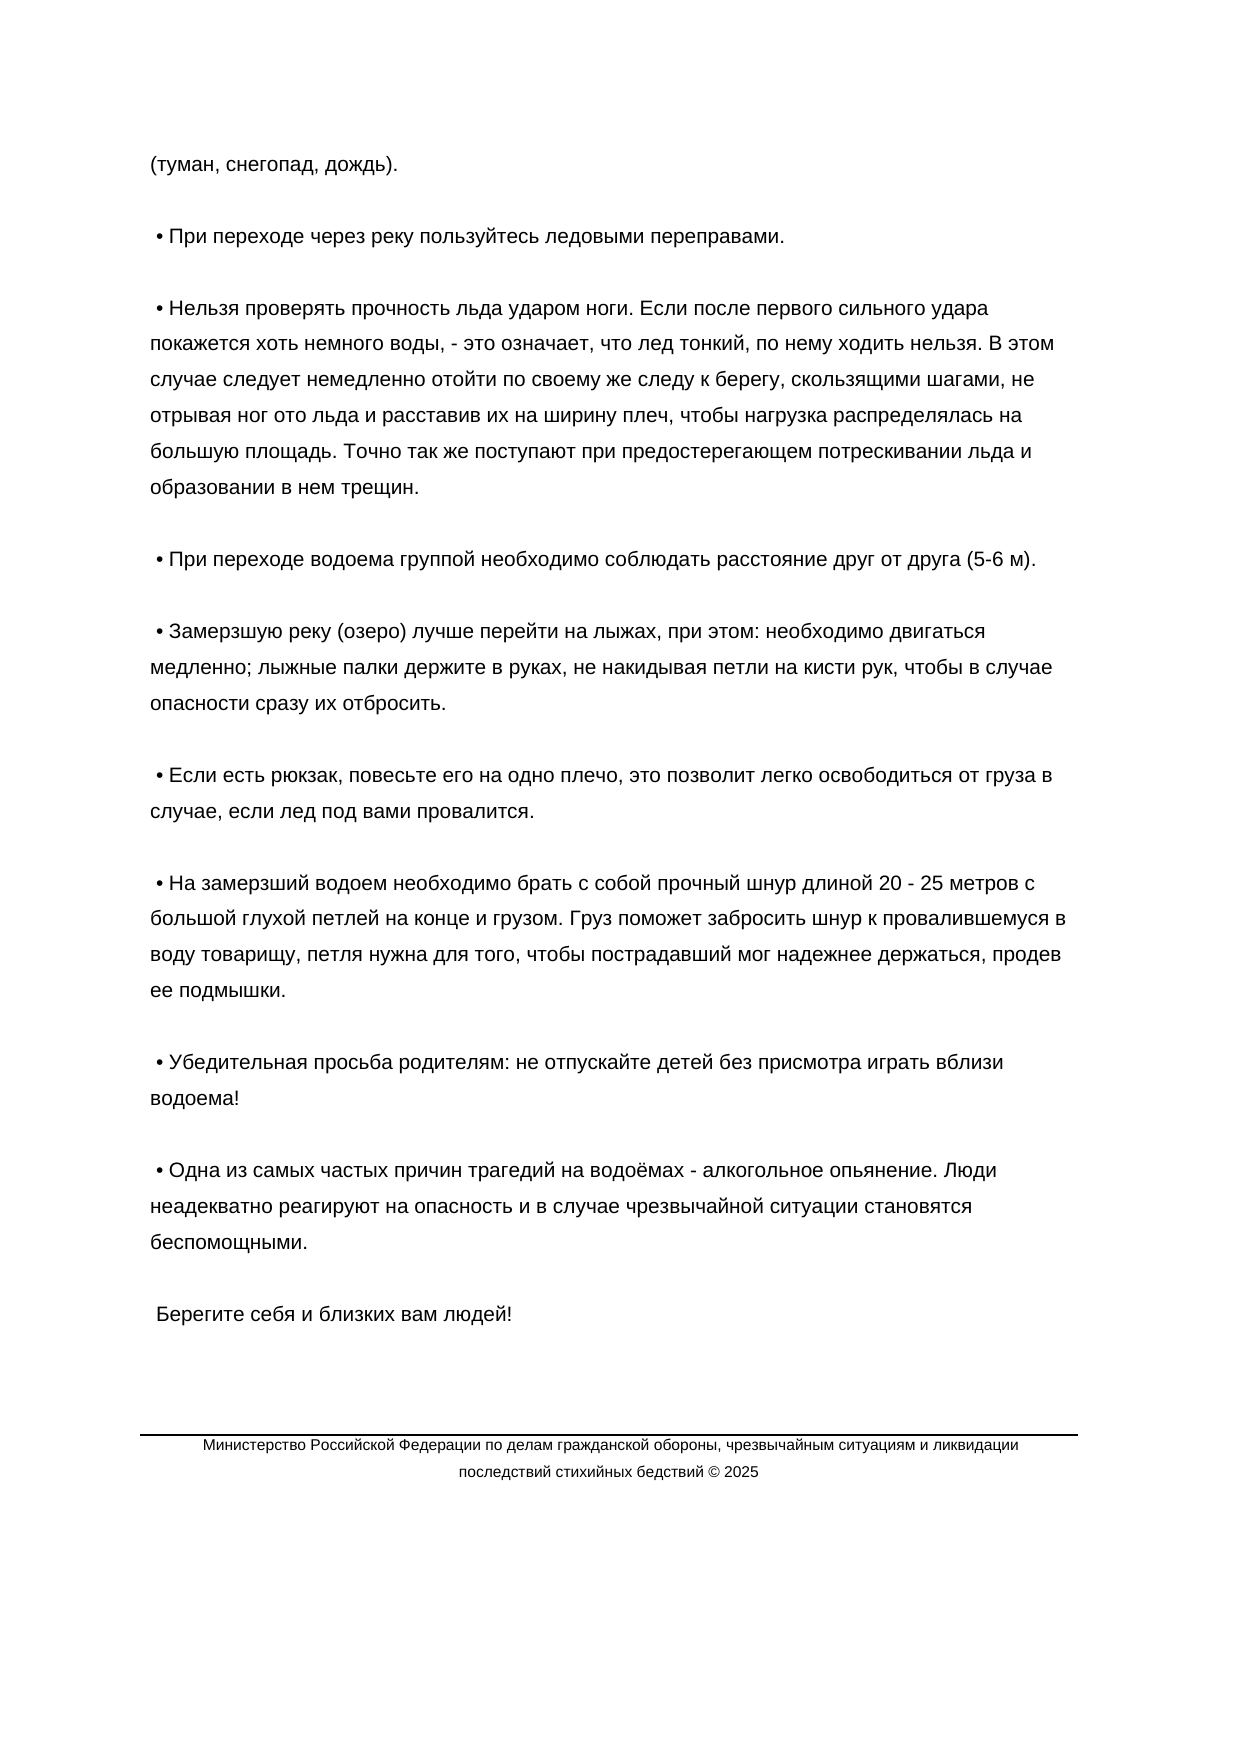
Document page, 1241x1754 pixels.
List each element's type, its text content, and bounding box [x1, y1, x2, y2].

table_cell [140, 150, 1078, 1434]
table_cell Министерство Российской Федерации по делам гражданской обороны, чрезвычайным ситуациям и ликвидации последствий стихийных бедствий © 2025 [140, 1436, 1078, 1518]
